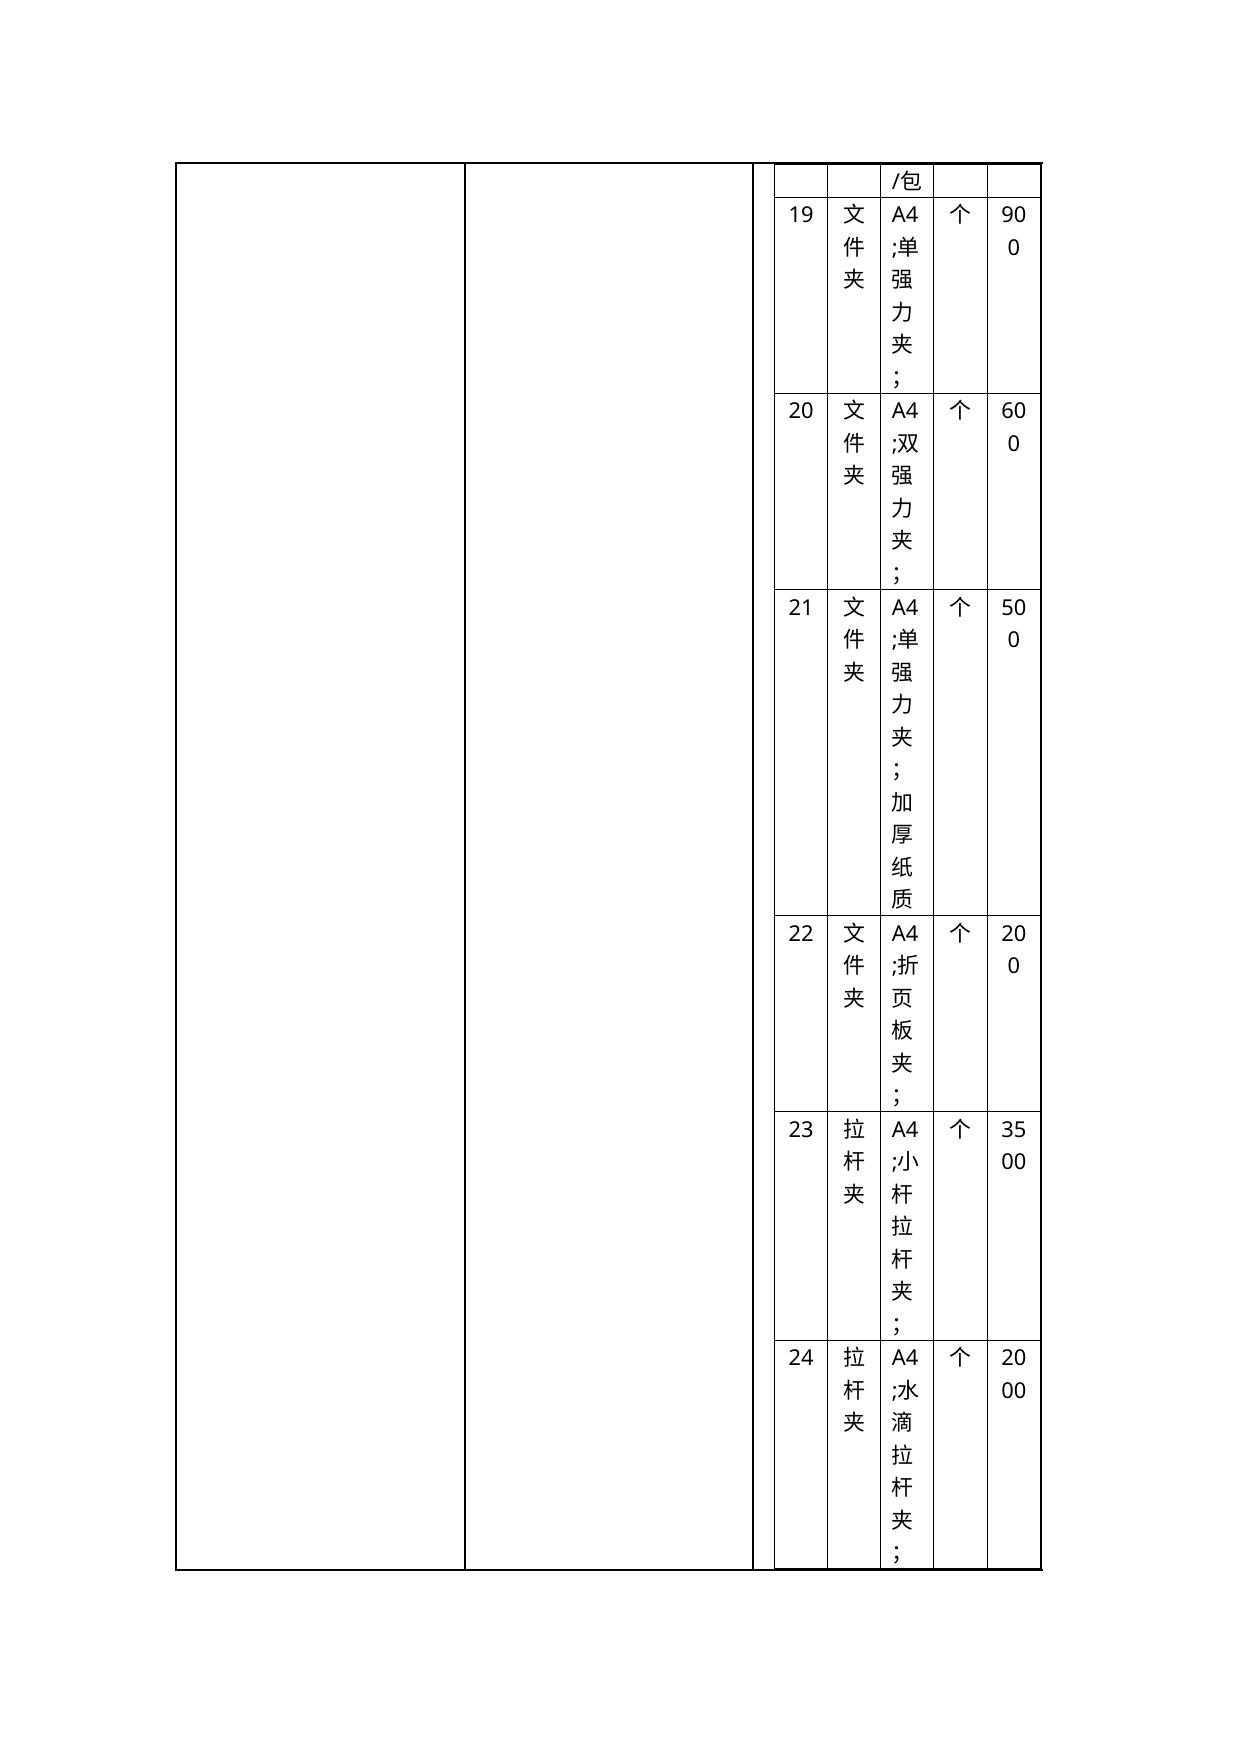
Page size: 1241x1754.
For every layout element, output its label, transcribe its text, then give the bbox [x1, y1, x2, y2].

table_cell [754, 164, 774, 1569]
table_cell 货物清单 注：核心产品为复印纸。 二、其他要求： 1、以上采购数量为暂定量，最终以实际采购数量为准。 2、本项目为固定单价合同，据实结算，合同暂定总价为本项目预算金额。 [934, 1112, 987, 1340]
table_cell 货物清单 注：核心产品为复印纸。 二、其他要求： 1、以上采购数量为暂定量，最终以实际采购数量为准。 2、本项目为固定单价合同，据实结算，合同暂定总价为本项目预算金额。 [988, 916, 1040, 1111]
table_cell 货物清单 注：核心产品为复印纸。 二、其他要求： 1、以上采购数量为暂定量，最终以实际采购数量为准。 2、本项目为固定单价合同，据实结算，合同暂定总价为本项目预算金额。 [828, 394, 880, 589]
table_cell 货物清单 注：核心产品为复印纸。 二、其他要求： 1、以上采购数量为暂定量，最终以实际采购数量为准。 2、本项目为固定单价合同，据实结算，合同暂定总价为本项目预算金额。 [775, 590, 827, 915]
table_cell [988, 1341, 1040, 1568]
table_cell [177, 164, 464, 1569]
table_cell 货物清单 注：核心产品为复印纸。 二、其他要求： 1、以上采购数量为暂定量，最终以实际采购数量为准。 2、本项目为固定单价合同，据实结算，合同暂定总价为本项目预算金额。 [775, 916, 827, 1111]
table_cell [828, 198, 880, 393]
table_cell 货物清单 注：核心产品为复印纸。 二、其他要求： 1、以上采购数量为暂定量，最终以实际采购数量为准。 2、本项目为固定单价合同，据实结算，合同暂定总价为本项目预算金额。 [828, 1112, 880, 1340]
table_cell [881, 1341, 933, 1568]
table_cell 货物清单 注：核心产品为复印纸。 二、其他要求： 1、以上采购数量为暂定量，最终以实际采购数量为准。 2、本项目为固定单价合同，据实结算，合同暂定总价为本项目预算金额。 [881, 916, 933, 1111]
table_cell 货物清单 注：核心产品为复印纸。 二、其他要求： 1、以上采购数量为暂定量，最终以实际采购数量为准。 2、本项目为固定单价合同，据实结算，合同暂定总价为本项目预算金额。 [934, 590, 987, 915]
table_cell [934, 1341, 987, 1568]
table_cell 货物清单 注：核心产品为复印纸。 二、其他要求： 1、以上采购数量为暂定量，最终以实际采购数量为准。 2、本项目为固定单价合同，据实结算，合同暂定总价为本项目预算金额。 [934, 394, 987, 589]
table_cell 货物清单 注：核心产品为复印纸。 二、其他要求： 1、以上采购数量为暂定量，最终以实际采购数量为准。 2、本项目为固定单价合同，据实结算，合同暂定总价为本项目预算金额。 [881, 394, 933, 589]
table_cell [881, 198, 933, 393]
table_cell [934, 198, 987, 393]
table_cell 货物清单 注：核心产品为复印纸。 二、其他要求： 1、以上采购数量为暂定量，最终以实际采购数量为准。 2、本项目为固定单价合同，据实结算，合同暂定总价为本项目预算金额。 [934, 916, 987, 1111]
table_cell 货物清单 注：核心产品为复印纸。 二、其他要求： 1、以上采购数量为暂定量，最终以实际采购数量为准。 2、本项目为固定单价合同，据实结算，合同暂定总价为本项目预算金额。 [775, 394, 827, 589]
table_cell 货物清单 注：核心产品为复印纸。 二、其他要求： 1、以上采购数量为暂定量，最终以实际采购数量为准。 2、本项目为固定单价合同，据实结算，合同暂定总价为本项目预算金额。 [988, 394, 1040, 589]
table_cell 货物清单 注：核心产品为复印纸。 二、其他要求： 1、以上采购数量为暂定量，最终以实际采购数量为准。 2、本项目为固定单价合同，据实结算，合同暂定总价为本项目预算金额。 [988, 590, 1040, 915]
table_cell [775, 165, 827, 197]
table_cell 1 [466, 164, 752, 1569]
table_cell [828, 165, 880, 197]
table_cell 货物清单 注：核心产品为复印纸。 二、其他要求： 1、以上采购数量为暂定量，最终以实际采购数量为准。 2、本项目为固定单价合同，据实结算，合同暂定总价为本项目预算金额。 [775, 1112, 827, 1340]
table_cell 货物清单 注：核心产品为复印纸。 二、其他要求： 1、以上采购数量为暂定量，最终以实际采购数量为准。 2、本项目为固定单价合同，据实结算，合同暂定总价为本项目预算金额。 [881, 590, 933, 915]
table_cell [828, 1341, 880, 1568]
table_cell 货物清单 注：核心产品为复印纸。 二、其他要求： 1、以上采购数量为暂定量，最终以实际采购数量为准。 2、本项目为固定单价合同，据实结算，合同暂定总价为本项目预算金额。 [828, 590, 880, 915]
table_cell 货物清单 注：核心产品为复印纸。 二、其他要求： 1、以上采购数量为暂定量，最终以实际采购数量为准。 2、本项目为固定单价合同，据实结算，合同暂定总价为本项目预算金额。 [828, 916, 880, 1111]
table_cell 货物清单 注：核心产品为复印纸。 二、其他要求： 1、以上采购数量为暂定量，最终以实际采购数量为准。 2、本项目为固定单价合同，据实结算，合同暂定总价为本项目预算金额。 [881, 1112, 933, 1340]
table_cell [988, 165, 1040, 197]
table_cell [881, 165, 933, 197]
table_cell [775, 198, 827, 393]
table_cell 货物清单 注：核心产品为复印纸。 二、其他要求： 1、以上采购数量为暂定量，最终以实际采购数量为准。 2、本项目为固定单价合同，据实结算，合同暂定总价为本项目预算金额。 [988, 1112, 1040, 1340]
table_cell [988, 198, 1040, 393]
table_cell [775, 1341, 827, 1568]
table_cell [934, 165, 987, 197]
